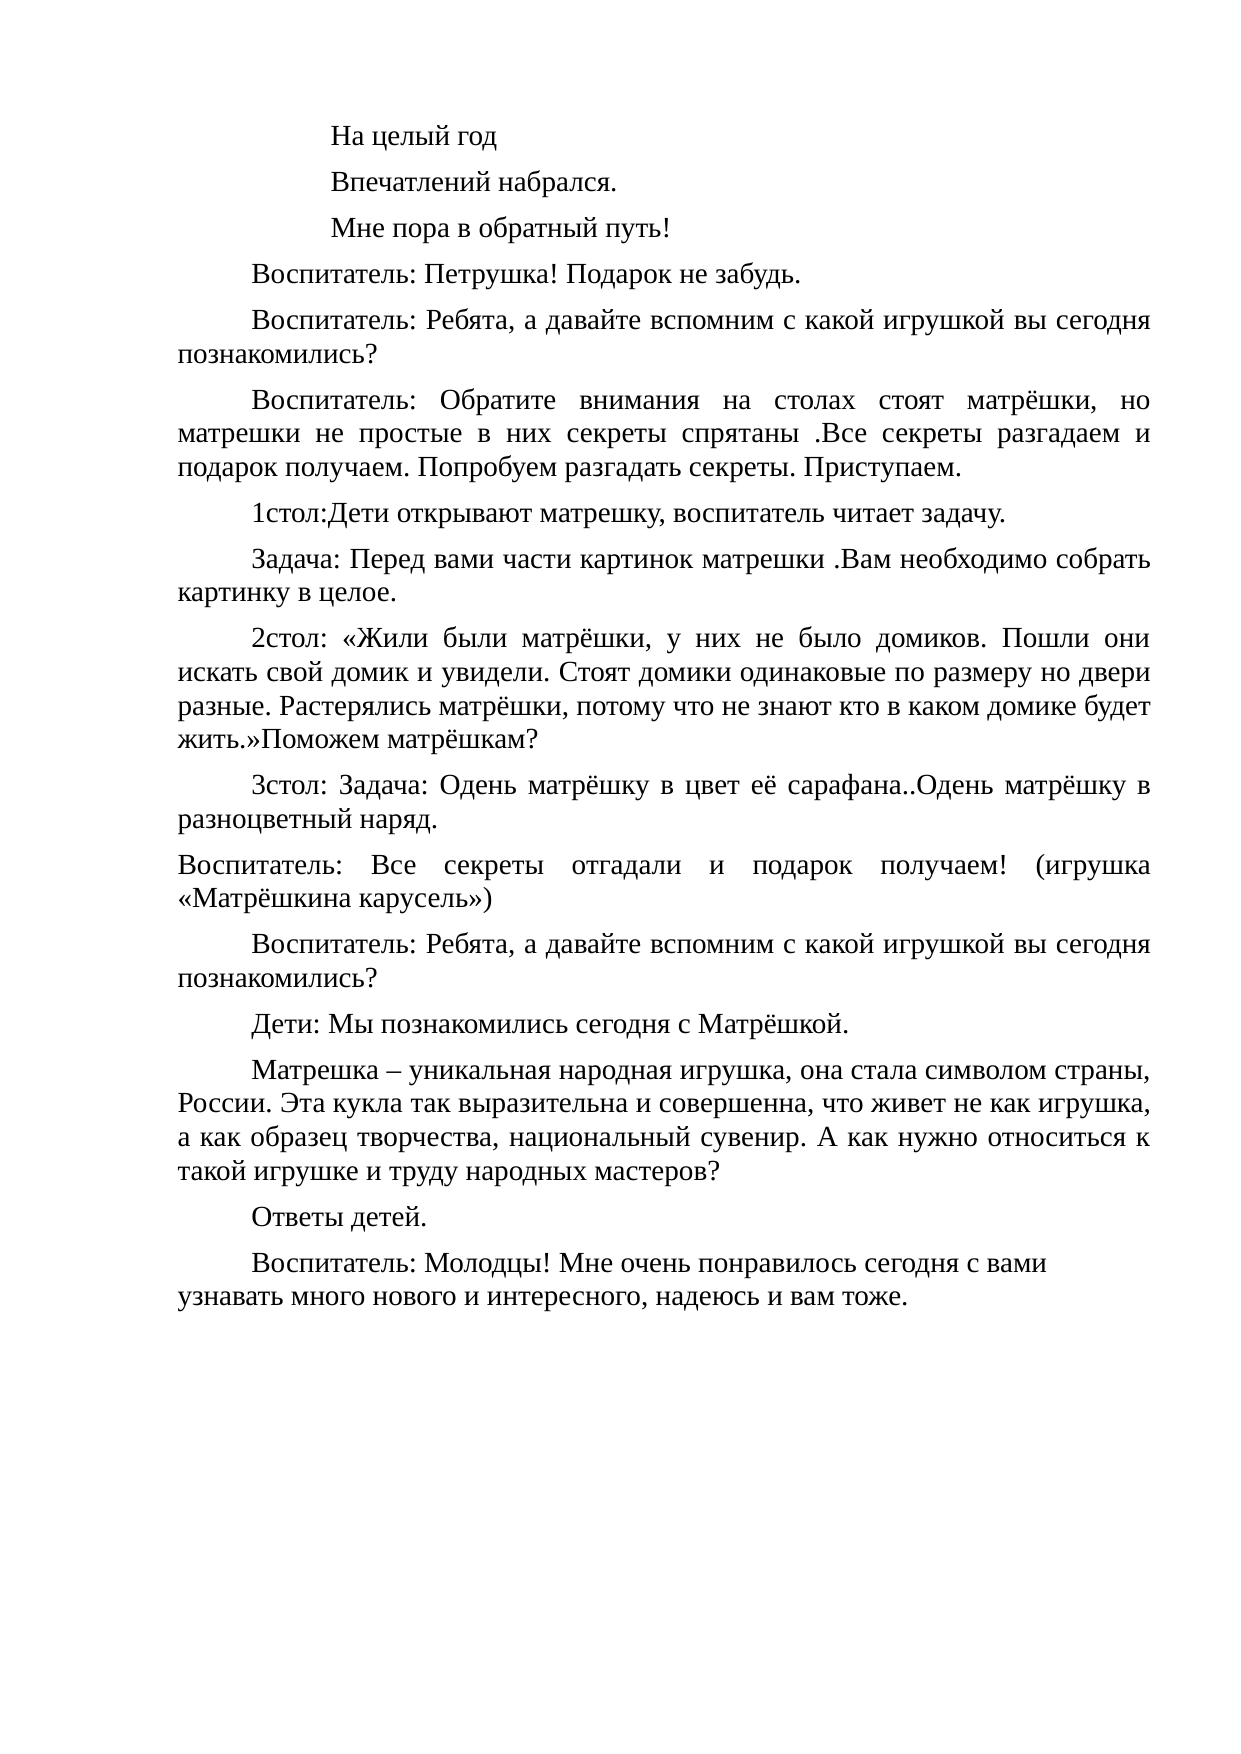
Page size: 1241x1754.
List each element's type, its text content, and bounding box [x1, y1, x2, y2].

text 1стол:Дети открывают матрешку, воспитатель читает задачу. [177, 495, 1152, 528]
text 2стол: «Жили были матрёшки, у них не было домиков. Пошли они искать свой домик и увидели. Стоят домики одинаковые по размеру но двери разные. Растерялись матрёшки, потому что не знают кто в каком домике будет жить.»Поможем матрёшкам? [177, 621, 1152, 755]
text 3стол: Задача: Одень матрёшку в цвет её сарафана..Одень матрёшку в разноцветный наряд. [177, 767, 1152, 834]
text Ответы детей. [177, 1199, 1152, 1232]
text Воспитатель: Петрушка! Подарок не забудь. [177, 256, 1152, 290]
text Воспитатель: Ребята, а давайте вспомним с какой игрушкой вы сегодня познакомились? [177, 302, 1152, 369]
text Впечатлений набрался. [177, 164, 1152, 198]
text Воспитатель: Ребята, а давайте вспомним с какой игрушкой вы сегодня познакомились? [177, 926, 1152, 993]
text Матрешка – уникальная народная игрушка, она стала символом страны, России. Эта кукла так выразительна и совершенна, что живет не как игрушка, а как образец творчества, национальный сувенир. А как нужно относиться к такой игрушке и труду народных мастеров? [177, 1052, 1152, 1186]
text Воспитатель: Все секреты отгадали и подарок получаем! (игрушка «Матрёшкина карусель») [177, 847, 1152, 914]
text Дети: Мы познакомились сегодня с Матрёшкой. [177, 1006, 1152, 1039]
text На целый год [177, 118, 1152, 152]
text Воспитатель: Молодцы! Мне очень понравилось сегодня с вами узнавать много нового и интересного, надеюсь и вам тоже. [177, 1245, 1152, 1312]
text Воспитатель: Обратите внимания на столах стоят матрёшки, но матрешки не простые в них секреты спрятаны .Все секреты разгадаем и подарок получаем. Попробуем разгадать секреты. Приступаем. [177, 382, 1152, 482]
text Задача: Перед вами части картинок матрешки .Вам необходимо собрать картинку в целое. [177, 541, 1152, 608]
text Мне пора в обратный путь! [177, 210, 1152, 244]
